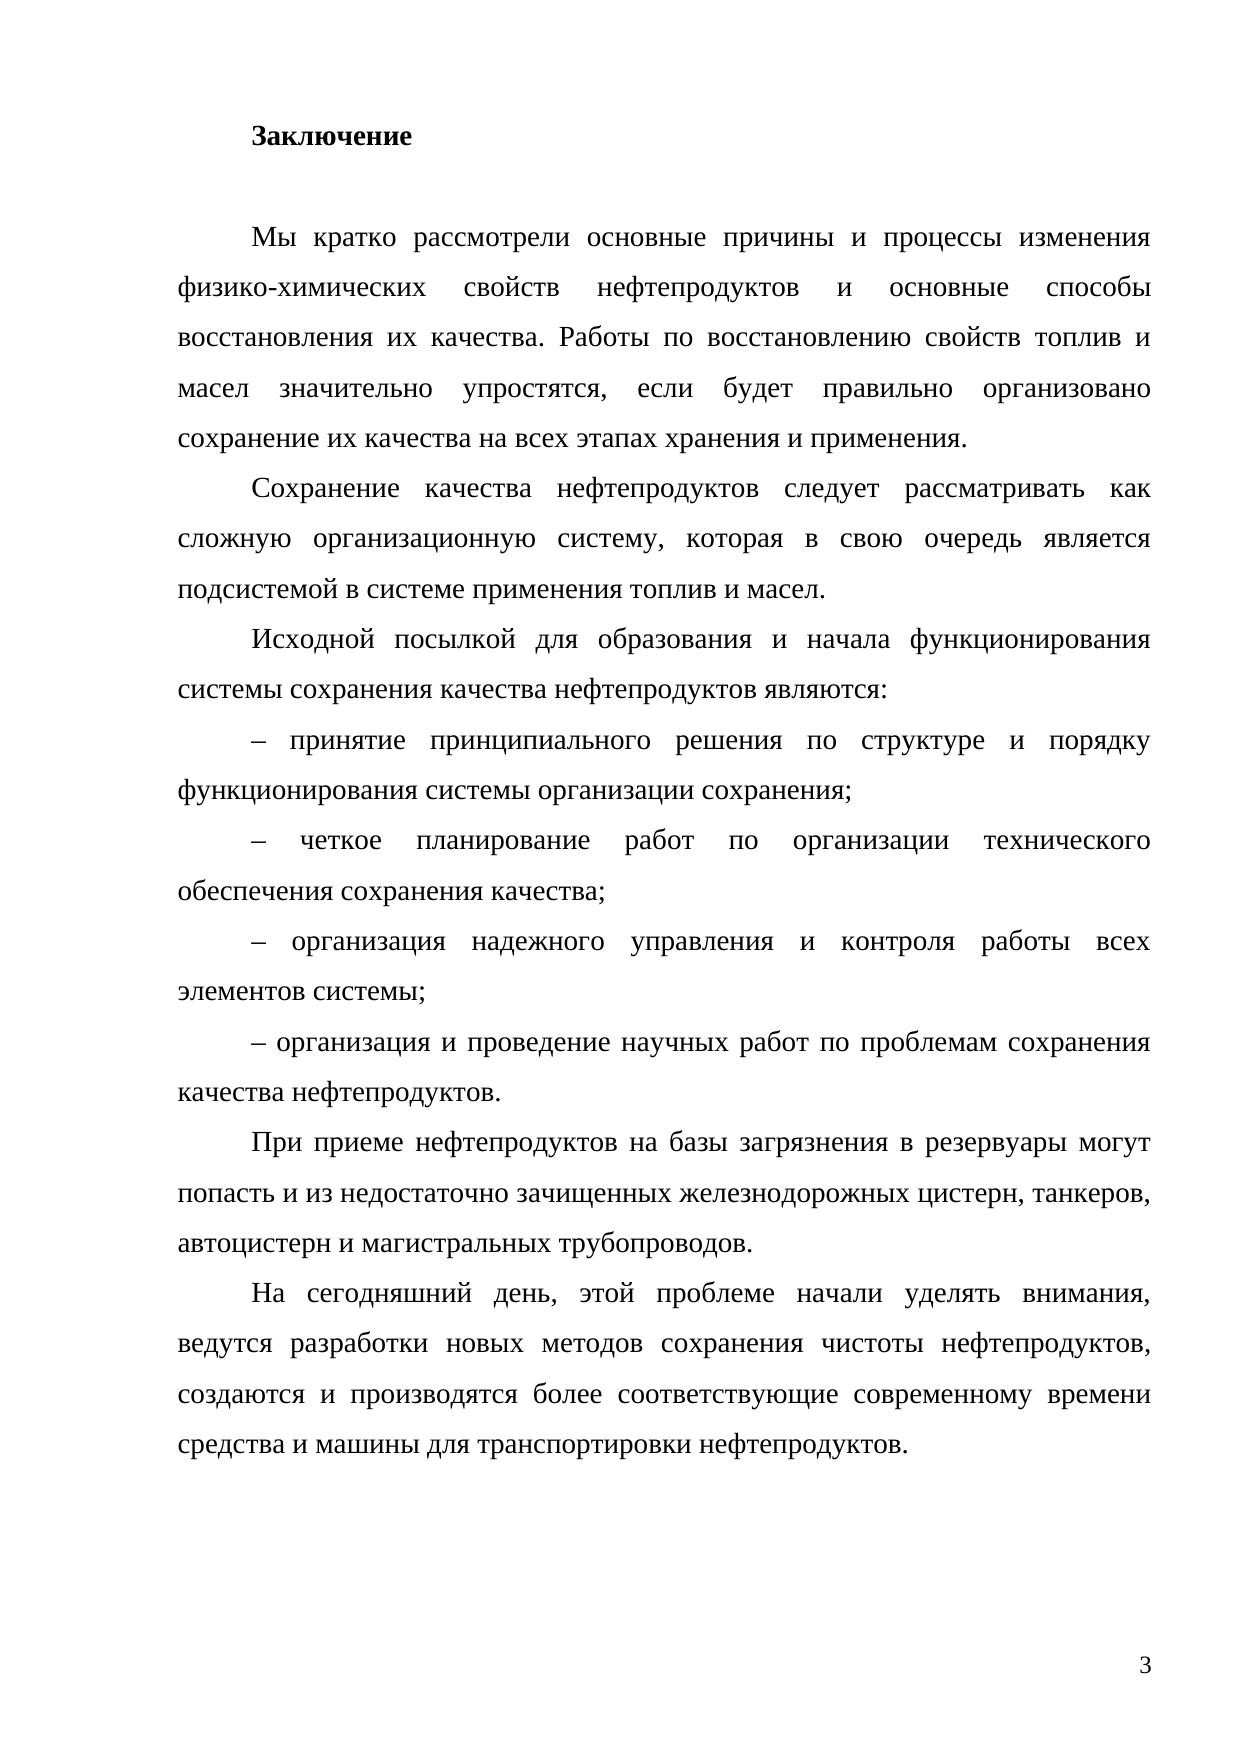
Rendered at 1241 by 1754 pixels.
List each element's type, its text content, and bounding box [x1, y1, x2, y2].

text – организация надежного управления и контроля работы всех элементов системы; [177, 923, 1152, 1007]
text При приеме нефтепродуктов на базы загрязнения в резервуары могут попасть и из недостаточно зачищенных железнодорожных цистерн, танкеров, автоцистерн и магистральных трубопроводов. [177, 1124, 1152, 1258]
text – принятие принципиального решения по структуре и порядку функционирования системы организации сохранения; [177, 722, 1152, 806]
text Мы кратко рассмотрели основные причины и процессы изменения физико-химических свойств нефтепродуктов и основные способы восстановления их качества. Работы по восстановлению свойств топлив и масел значительно упростятся, если будет правильно организовано сохранение их качества на всех этапах хранения и применения. [177, 219, 1152, 453]
text Сохранение качества нефтепродуктов следует рассматривать как сложную организационную систему, которая в свою очередь является подсистемой в системе применения топлив и масел. [177, 470, 1152, 604]
text На сегодняшний день, этой проблеме начали уделять внимания, ведутся разработки новых методов сохранения чистоты нефтепродуктов, создаются и производятся более соответствующие современному времени средства и машины для транспортировки нефтепродуктов. [177, 1275, 1152, 1460]
text – организация и проведение научных работ по проблемам сохранения качества нефтепродуктов. [177, 1024, 1152, 1108]
subtitle Заключение [177, 118, 1152, 152]
text Исходной посылкой для образования и начала функционирования системы сохранения качества нефтепродуктов являются: [177, 621, 1152, 705]
text – четкое планирование работ по организации технического обеспечения сохранения качества; [177, 822, 1152, 906]
